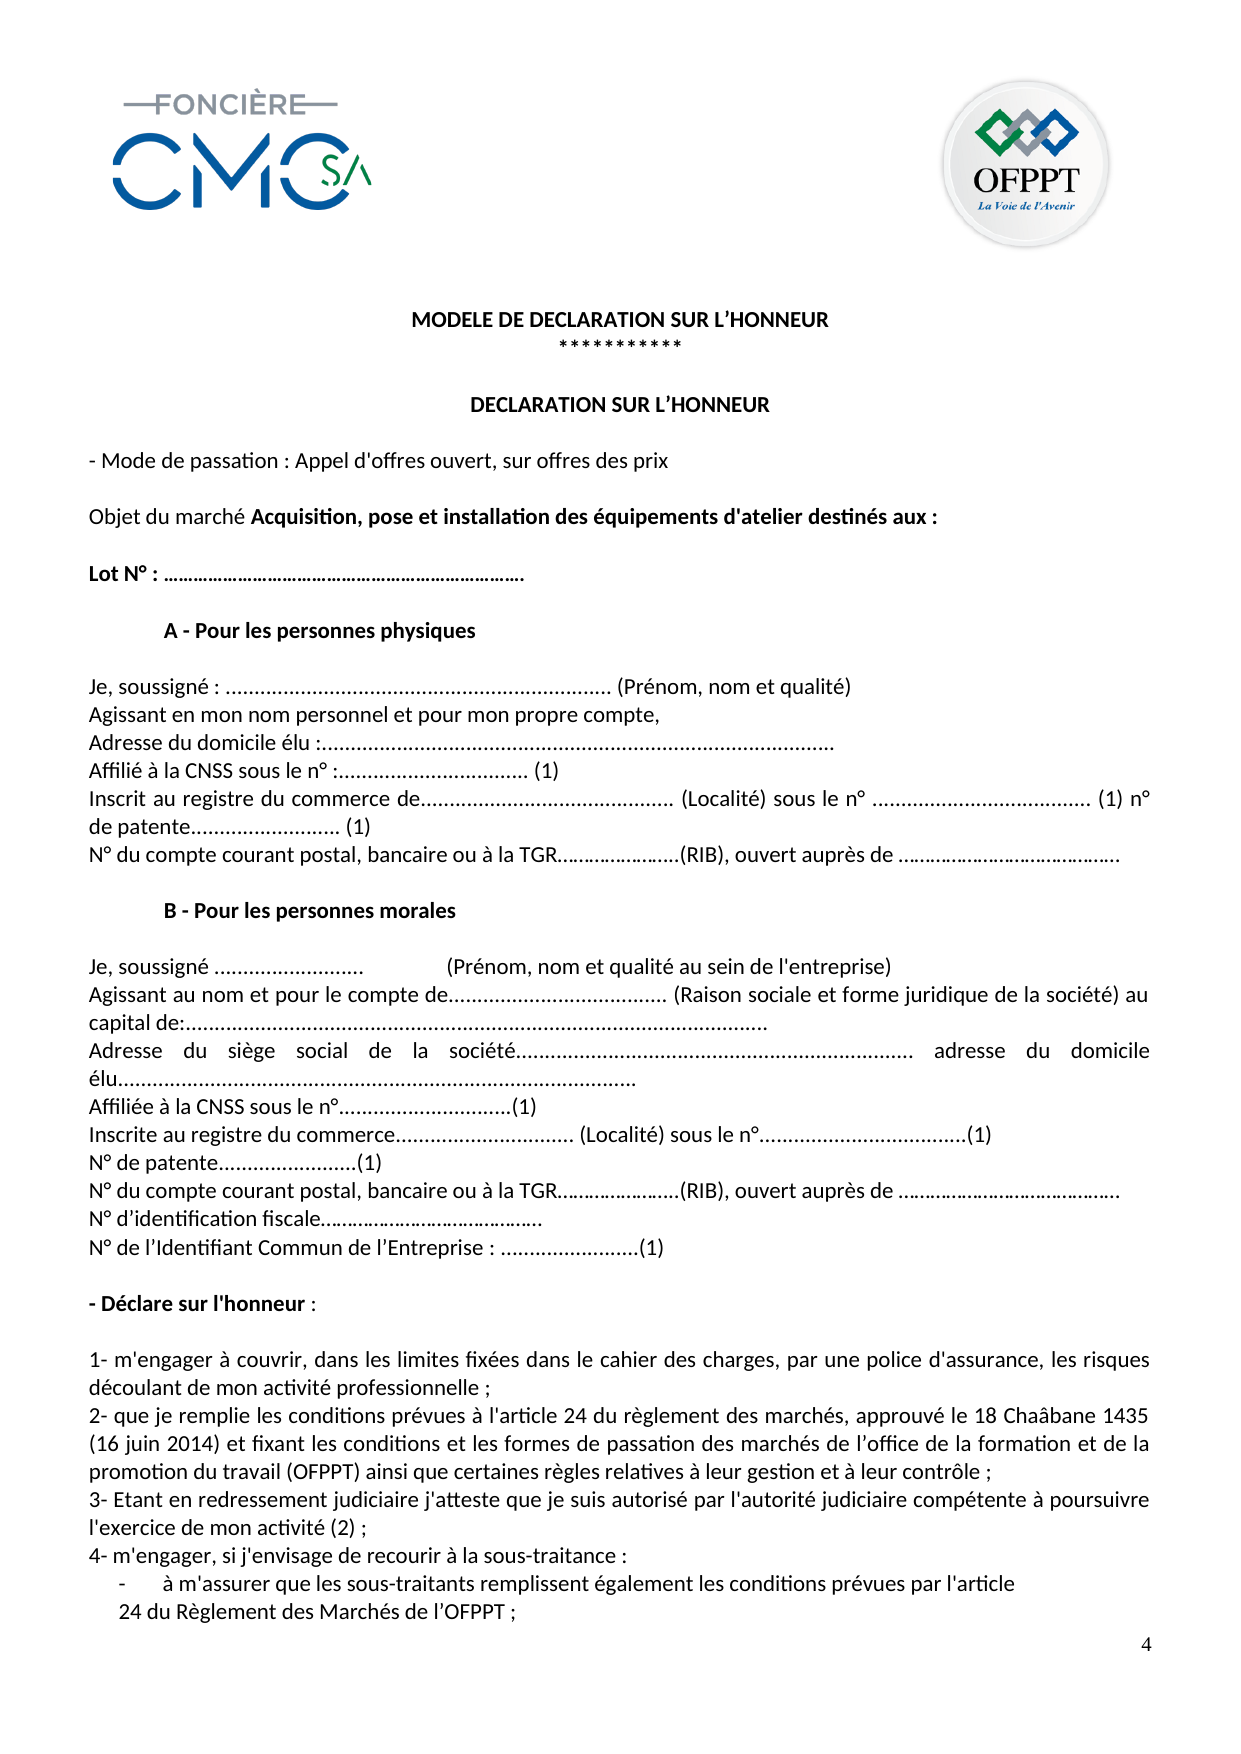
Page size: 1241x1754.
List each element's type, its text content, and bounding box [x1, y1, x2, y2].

text 1- m'engager à couvrir, dans les limites fixées dans le cahier des charges, par une police d'assurance, les risques découlant de mon activité professionnelle ; [89, 1345, 1152, 1401]
text N° de patente........................(1) [89, 1148, 1152, 1177]
text *********** [89, 334, 1152, 362]
text - Déclare sur l'honneur : [89, 1289, 1152, 1317]
text N° de l’Identifiant Commun de l’Entreprise : ........................(1) [89, 1233, 1152, 1261]
text Je, soussigné : ................................................................... (Prénom, nom et qualité) [89, 672, 1152, 700]
text N° du compte courant postal, bancaire ou à la TGR…………………..(RIB), ouvert auprès de …………………………………… [89, 840, 1152, 868]
text 3- Etant en redressement judiciaire j'atteste que je suis autorisé par l'autorité judiciaire compétente à poursuivre l'exercice de mon activité (2) ; [89, 1485, 1152, 1541]
text Inscrite au registre du commerce............................... (Localité) sous le n°....................................(1) [89, 1121, 1152, 1148]
text N° d’identification fiscale…………………………………… [89, 1204, 1152, 1233]
text Adresse du siège social de la société..................................................................... adresse du domicile élu.......................................................................................... [89, 1036, 1152, 1092]
text 2- que je remplie les conditions prévues à l'article 24 du règlement des marchés, approuvé le 18 Chaâbane 1435 (16 juin 2014) et fixant les conditions et les formes de passation des marchés de l’office de la formation et de la promotion du travail (OFPPT) ainsi que certaines règles relatives à leur gestion et à leur contrôle ; [89, 1401, 1152, 1485]
text A - Pour les personnes physiques [164, 616, 1152, 644]
text DECLARATION SUR L’HONNEUR [89, 390, 1152, 418]
text Lot N° : ………………………………………………………………. [89, 559, 1152, 587]
text Affilié à la CNSS sous le n° :................................. (1) [89, 756, 1152, 784]
text Objet du marché Acquisition, pose et installation des équipements d'atelier destinés aux : [89, 502, 1152, 530]
text Je, soussigné .......................... (Prénom, nom et qualité au sein de l'entreprise) [89, 952, 1152, 980]
text Adresse du domicile élu :......................................................................................... [89, 728, 1152, 756]
text Agissant en mon nom personnel et pour mon propre compte, [89, 700, 1152, 728]
text MODELE DE DECLARATION SUR L’HONNEUR [89, 306, 1152, 334]
picture [935, 73, 1116, 254]
picture [112, 88, 372, 210]
text Agissant au nom et pour le compte de...................................... (Raison sociale et forme juridique de la société) au capital de:..................................................................................................... [89, 980, 1152, 1036]
text 24 du Règlement des Marchés de l’OFPPT ; [118, 1597, 1152, 1625]
text Inscrit au registre du commerce de............................................ (Localité) sous le n° ...................................... (1) n° de patente.......................... (1) [89, 784, 1152, 840]
text N° du compte courant postal, bancaire ou à la TGR…………………..(RIB), ouvert auprès de …………………………………… [89, 1177, 1152, 1204]
text - à m'assurer que les sous-traitants remplissent également les conditions prévues par l'article [118, 1569, 1152, 1597]
text - Mode de passation : Appel d'offres ouvert, sur offres des prix [89, 446, 1152, 474]
text Affiliée à la CNSS sous le n°..............................(1) [89, 1092, 1152, 1121]
text 4- m'engager, si j'envisage de recourir à la sous-traitance : [89, 1541, 1152, 1569]
text B - Pour les personnes morales [164, 896, 1152, 924]
